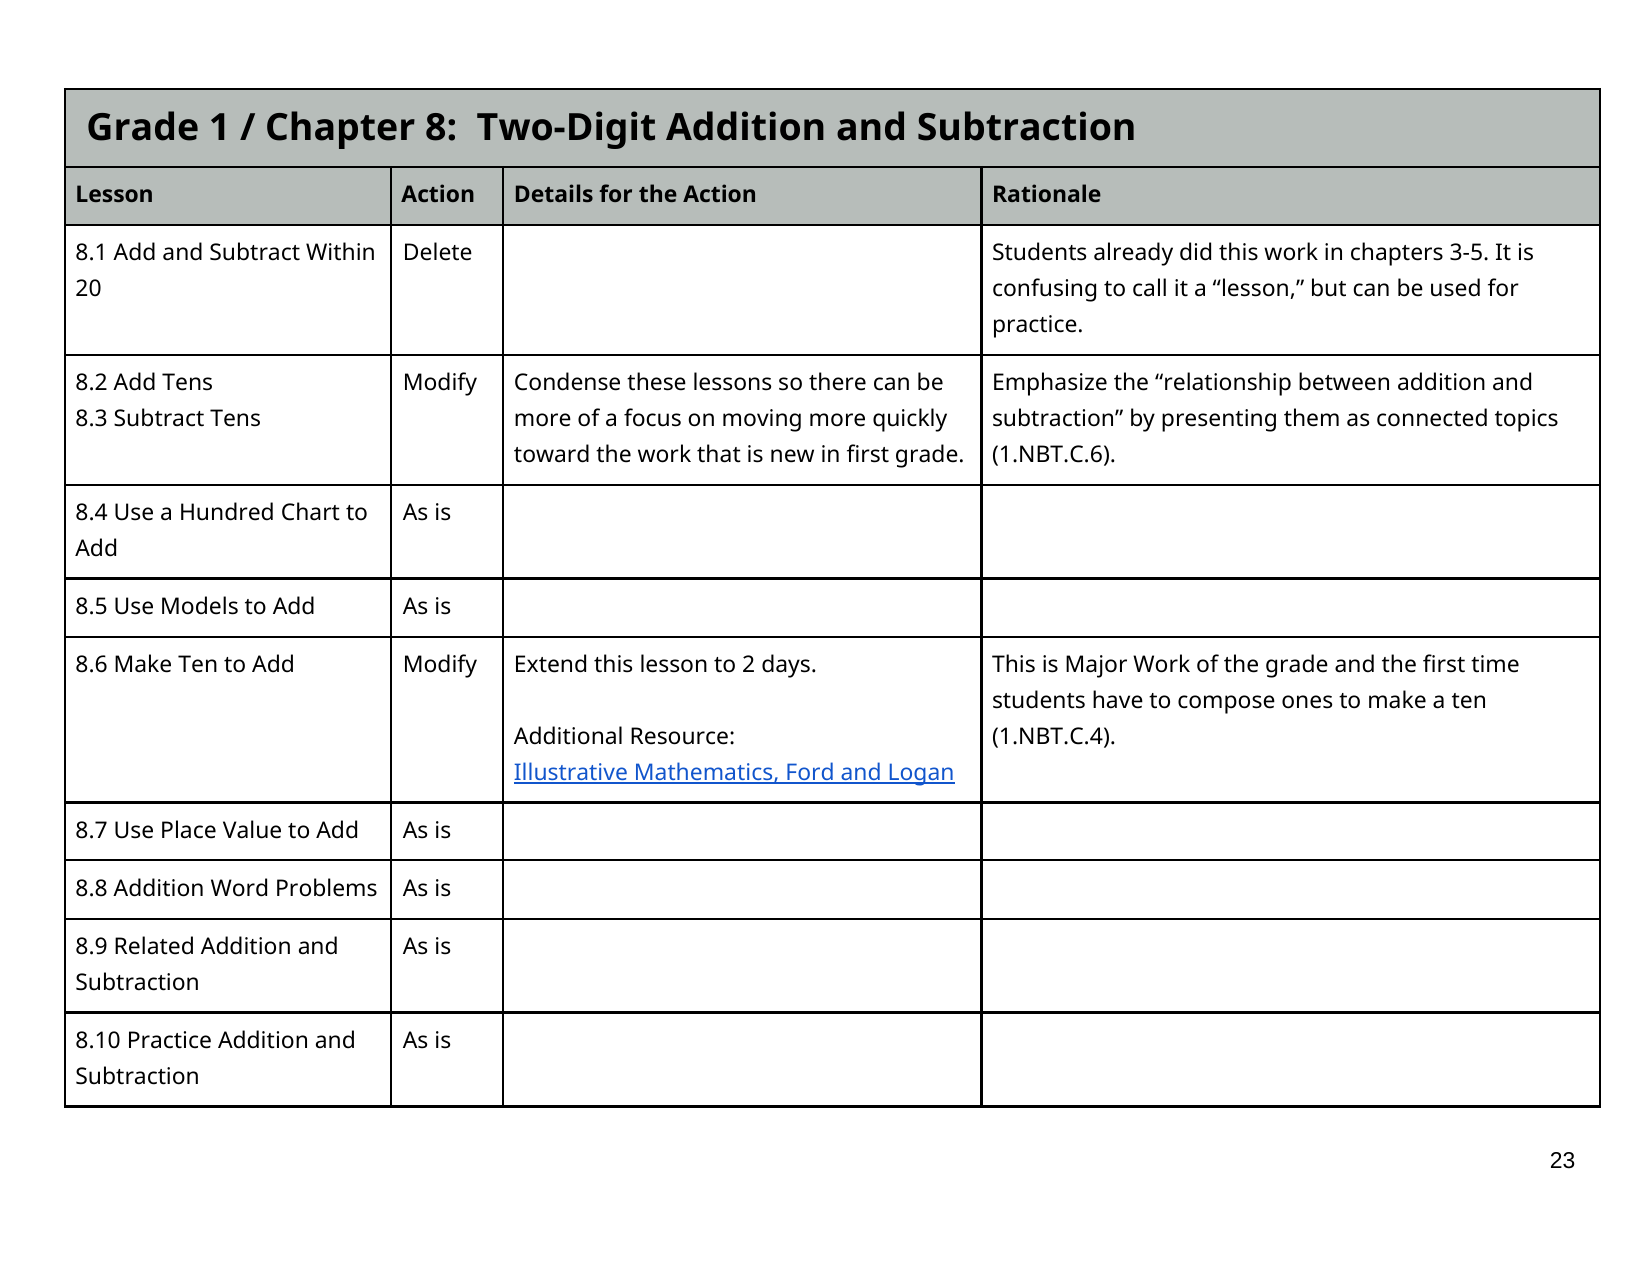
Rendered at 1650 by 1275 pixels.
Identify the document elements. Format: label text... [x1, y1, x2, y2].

table_cell Emphasize the “relationship between addition and subtraction” by presenting them as connected topics (1.NBT.C.6). [983, 356, 1599, 483]
table_cell As is [392, 920, 502, 1011]
table_cell Condense these lessons so there can be more of a focus on moving more quickly toward the work that is new in first grade. [504, 356, 980, 483]
table_cell 8.2 Add Tens 8.3 Subtract Tens [66, 356, 390, 483]
table_cell [983, 580, 1599, 636]
table_cell Delete [392, 226, 502, 354]
table_cell 8.1 Add and Subtract Within 20 [66, 226, 390, 354]
table_cell 8.4 Use a Hundred Chart to Add [66, 486, 390, 577]
table_cell Extend this lesson to 2 days. Additional Resource: Illustrative Mathematics, Ford and Logan [504, 638, 980, 801]
table_cell Students already did this work in chapters 3-5. It is confusing to call it a “lesson,” but can be used for practice. [983, 226, 1599, 354]
table_cell This is Major Work of the grade and the first time students have to compose ones to make a ten (1.NBT.C.4). [983, 638, 1599, 801]
table_cell [504, 580, 980, 636]
table_cell 8.10 Practice Addition and Subtraction [66, 1014, 390, 1105]
table_cell [504, 226, 980, 354]
table_cell 8.9 Related Addition and Subtraction [66, 920, 390, 1011]
table_cell 8.6 Make Ten to Add [66, 638, 390, 801]
table_cell 8.8 Addition Word Problems [66, 861, 390, 917]
table_cell Action [392, 168, 502, 224]
table_cell Modify [392, 638, 502, 801]
table_cell [504, 861, 980, 917]
table_cell Rationale [983, 168, 1599, 224]
table_cell Modify [392, 356, 502, 483]
table_cell 8.5 Use Models to Add [66, 580, 390, 636]
table_cell [504, 486, 980, 577]
table_cell [983, 804, 1599, 859]
table_cell [504, 1014, 980, 1105]
table_cell [983, 920, 1599, 1011]
table_header Grade 1 / Chapter 8: Two-Digit Addition and Subtraction [66, 90, 1599, 166]
table_cell As is [392, 1014, 502, 1105]
table_cell Details for the Action [504, 168, 980, 224]
table_cell As is [392, 861, 502, 917]
table_cell [504, 804, 980, 859]
table_cell 8.7 Use Place Value to Add [66, 804, 390, 859]
table_cell [983, 486, 1599, 577]
table_cell [983, 861, 1599, 917]
table_cell [504, 920, 980, 1011]
table_cell Lesson [66, 168, 390, 224]
table_cell As is [392, 804, 502, 859]
table_cell [983, 1014, 1599, 1105]
table_cell As is [392, 486, 502, 577]
table_cell As is [392, 580, 502, 636]
